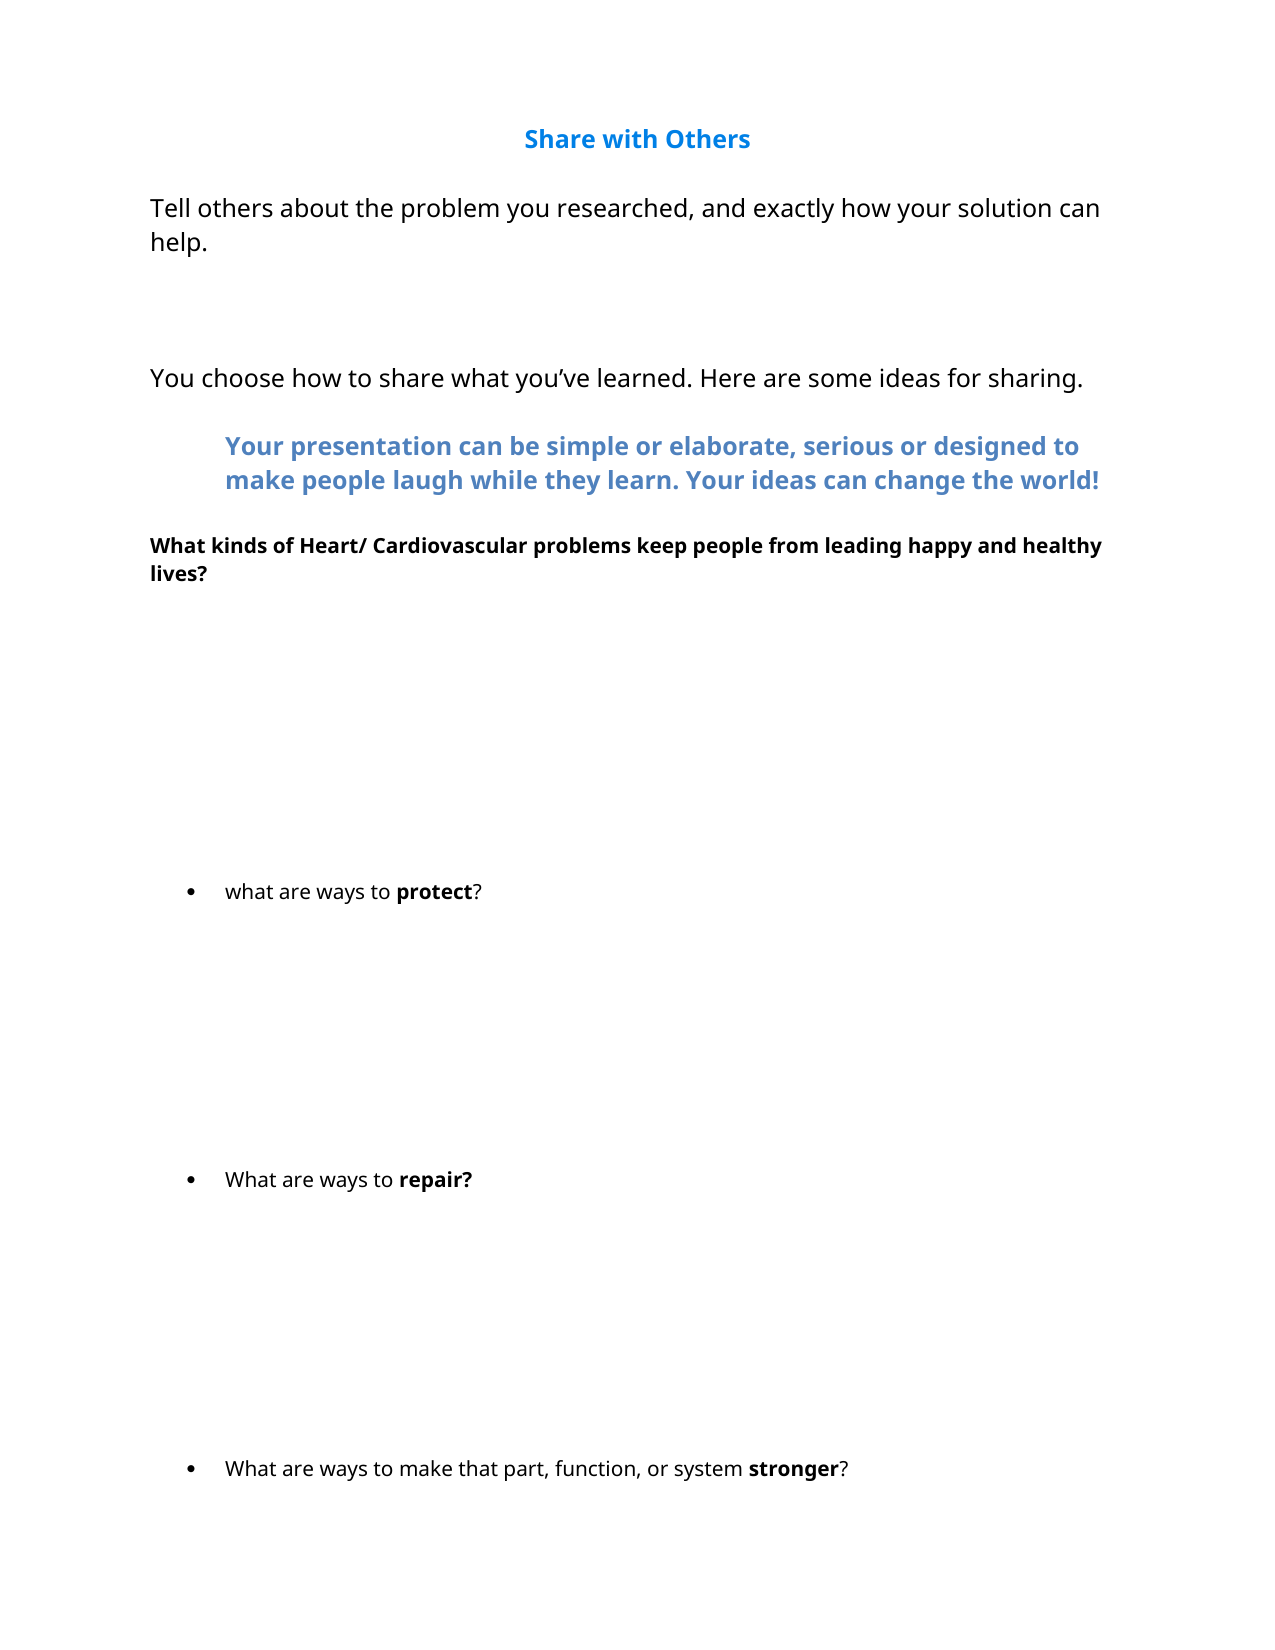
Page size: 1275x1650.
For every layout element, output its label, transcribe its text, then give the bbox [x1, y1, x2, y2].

text What kinds of Heart/ Cardiovascular problems keep people from leading happy and healthy lives? [150, 531, 1125, 588]
text Tell others about the problem you researched, and exactly how your solution can help. [150, 190, 1125, 258]
list What are ways to make that part, function, or system stronger? [187, 1454, 1125, 1483]
list what are ways to protect? [187, 877, 1125, 906]
list Your presentation can be simple or elaborate, serious or designed to make people laugh while they learn. Your ideas can change the world! [225, 429, 1125, 497]
text Share with Others [150, 122, 1125, 156]
list What are ways to repair? [187, 1166, 1125, 1194]
text You choose how to share what you’ve learned. Here are some ideas for sharing. [150, 361, 1125, 395]
